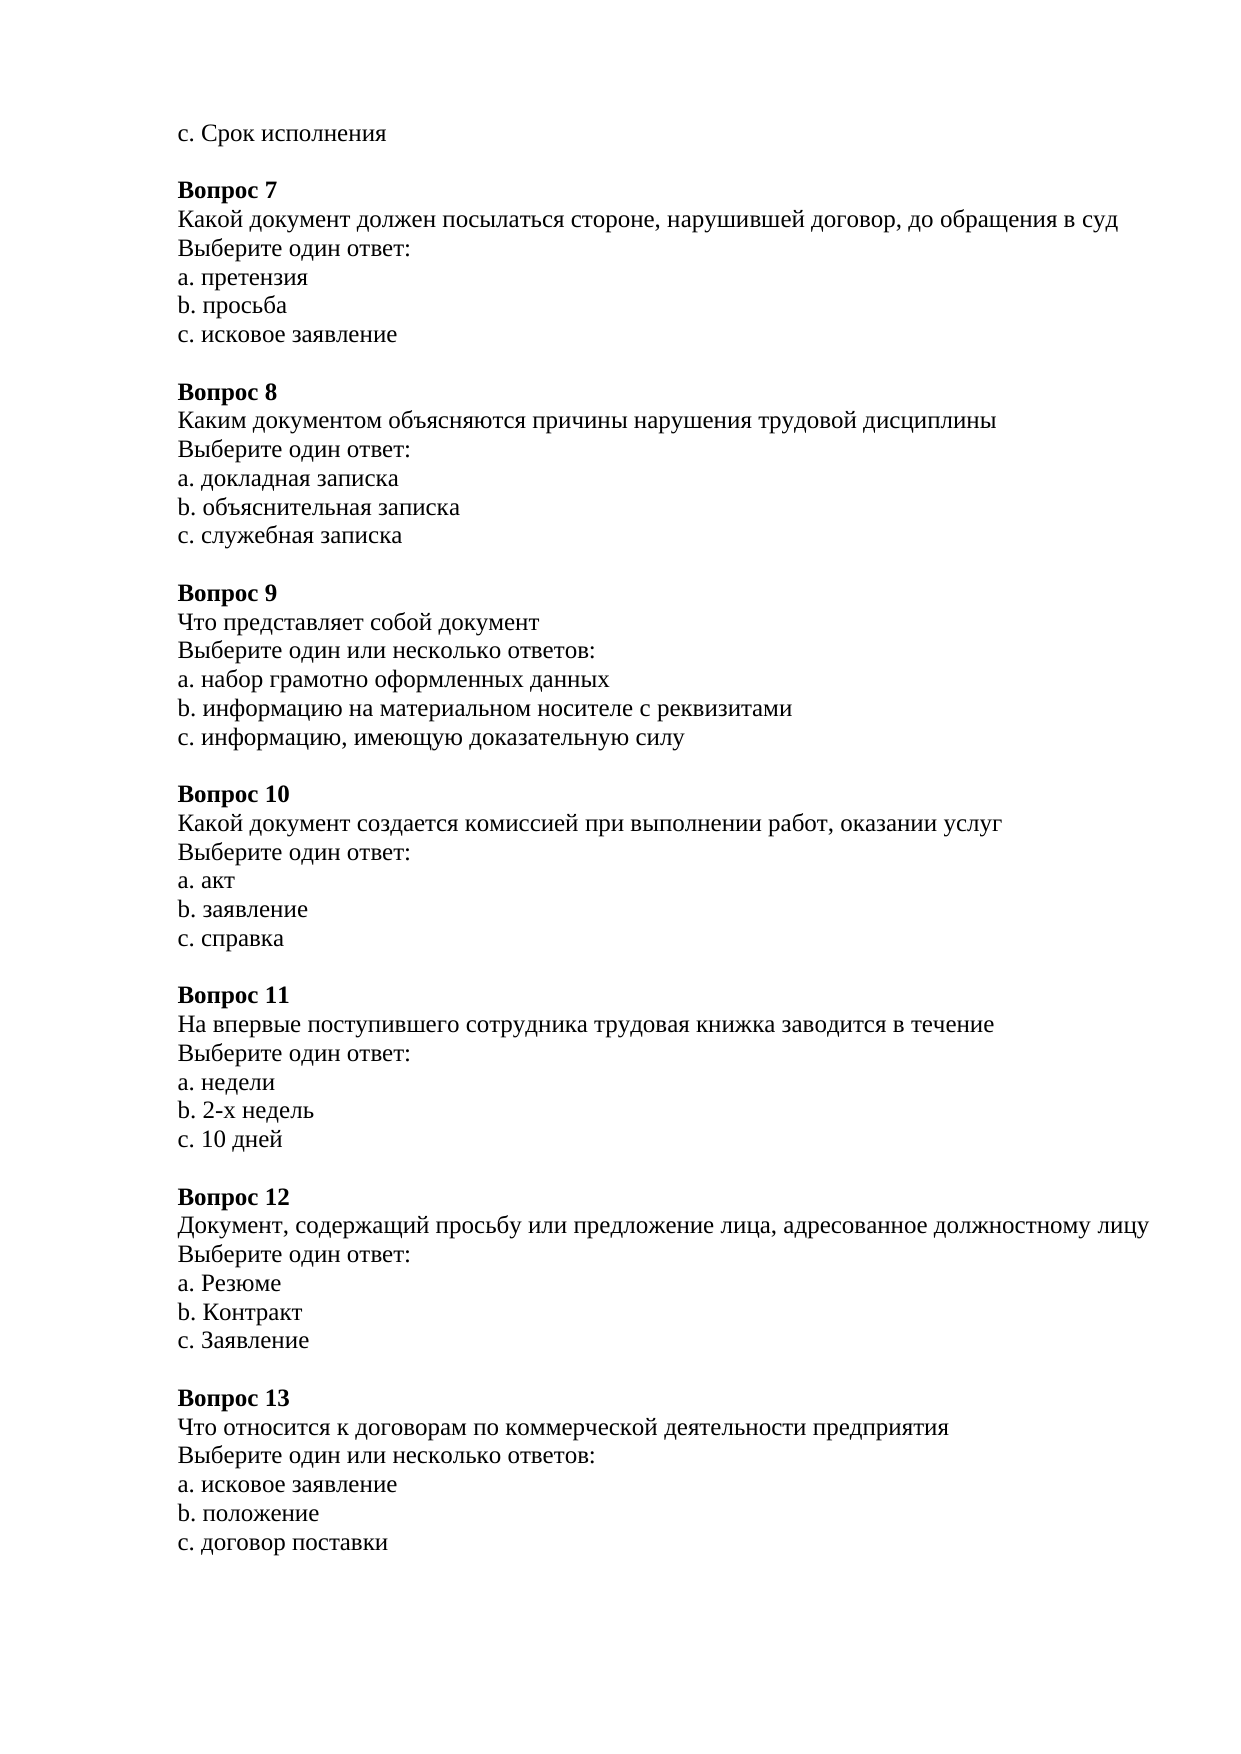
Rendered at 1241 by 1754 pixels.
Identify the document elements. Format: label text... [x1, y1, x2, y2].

text Вопрос 10 [177, 779, 1152, 808]
text a. докладная записка [177, 463, 1152, 492]
text Выберите один ответ: [177, 1239, 1152, 1268]
text a. Резюме [177, 1268, 1152, 1297]
text b. положение [177, 1498, 1152, 1527]
text Вопрос 9 [177, 578, 1152, 607]
text Вопрос 13 [177, 1383, 1152, 1412]
text b. информацию на материальном носителе с реквизитами [177, 693, 1152, 722]
text b. объяснительная записка [177, 492, 1152, 521]
text c. исковое заявление [177, 319, 1152, 348]
text Выберите один ответ: [177, 233, 1152, 262]
text a. исковое заявление [177, 1469, 1152, 1498]
text Документ, содержащий просьбу или предложение лица, адресованное должностному лицу [177, 1211, 1152, 1239]
text c. 10 дней [177, 1124, 1152, 1153]
text Какой документ должен посылаться стороне, нарушившей договор, до обращения в суд [177, 204, 1152, 233]
text Выберите один или несколько ответов: [177, 1441, 1152, 1469]
text c. Срок исполнения [177, 118, 1152, 147]
text b. 2-х недель [177, 1096, 1152, 1124]
text a. набор грамотно оформленных данных [177, 664, 1152, 693]
text c. служебная записка [177, 521, 1152, 549]
text Выберите один ответ: [177, 1038, 1152, 1067]
text a. претензия [177, 262, 1152, 291]
text b. заявление [177, 894, 1152, 923]
text Вопрос 8 [177, 377, 1152, 406]
text Выберите один ответ: [177, 837, 1152, 866]
text b. Контракт [177, 1297, 1152, 1326]
text Что относится к договорам по коммерческой деятельности предприятия [177, 1412, 1152, 1441]
text Какой документ создается комиссией при выполнении работ, оказании услуг [177, 808, 1152, 837]
text b. просьба [177, 291, 1152, 319]
text Вопрос 11 [177, 981, 1152, 1009]
text Вопрос 7 [177, 176, 1152, 204]
text Каким документом объясняются причины нарушения трудовой дисциплины [177, 406, 1152, 434]
text Выберите один или несколько ответов: [177, 636, 1152, 664]
text Вопрос 12 [177, 1182, 1152, 1211]
text Выберите один ответ: [177, 434, 1152, 463]
text a. недели [177, 1067, 1152, 1096]
text c. справка [177, 923, 1152, 952]
text На впервые поступившего сотрудника трудовая книжка заводится в течение [177, 1009, 1152, 1038]
text Что представляет собой документ [177, 607, 1152, 636]
text c. информацию, имеющую доказательную силу [177, 722, 1152, 751]
text a. акт [177, 866, 1152, 894]
text c. договор поставки [177, 1527, 1152, 1556]
text c. Заявление [177, 1326, 1152, 1354]
